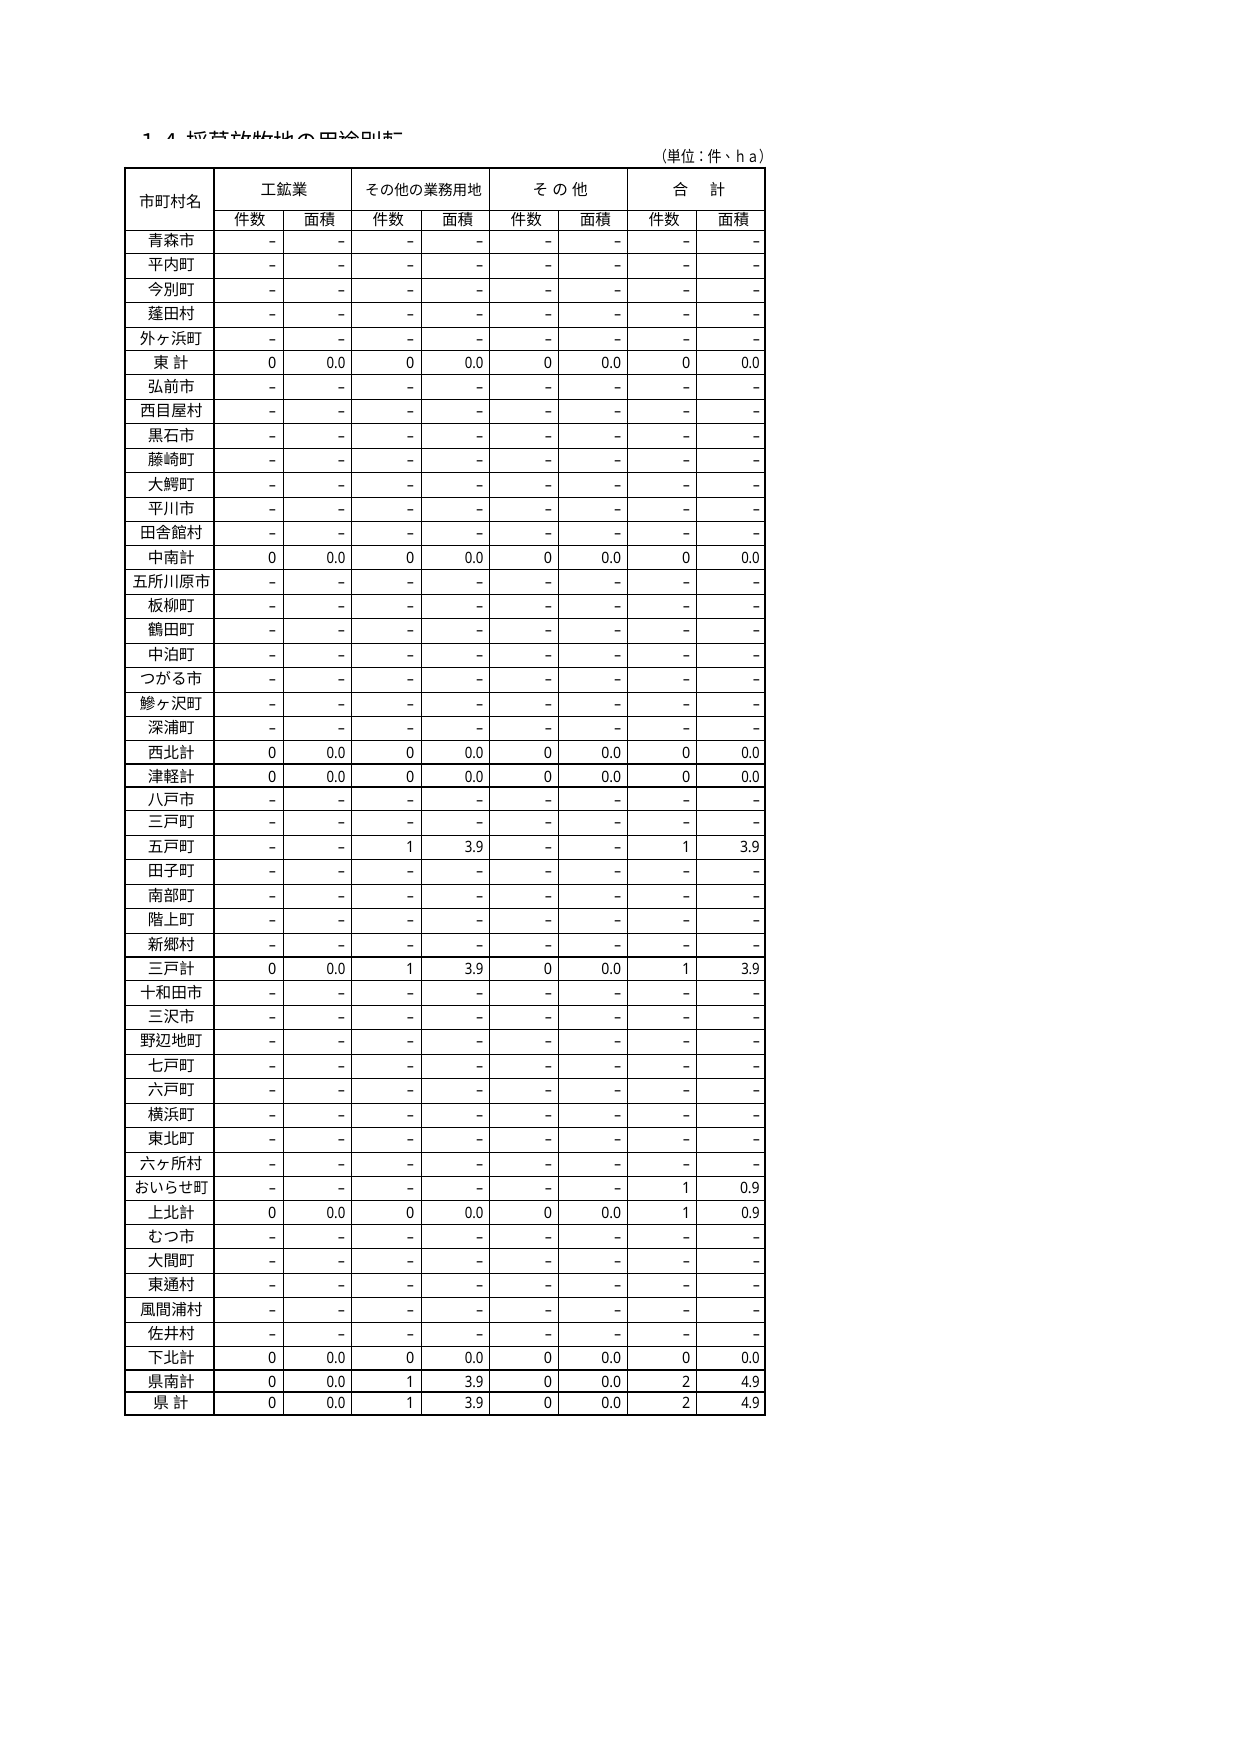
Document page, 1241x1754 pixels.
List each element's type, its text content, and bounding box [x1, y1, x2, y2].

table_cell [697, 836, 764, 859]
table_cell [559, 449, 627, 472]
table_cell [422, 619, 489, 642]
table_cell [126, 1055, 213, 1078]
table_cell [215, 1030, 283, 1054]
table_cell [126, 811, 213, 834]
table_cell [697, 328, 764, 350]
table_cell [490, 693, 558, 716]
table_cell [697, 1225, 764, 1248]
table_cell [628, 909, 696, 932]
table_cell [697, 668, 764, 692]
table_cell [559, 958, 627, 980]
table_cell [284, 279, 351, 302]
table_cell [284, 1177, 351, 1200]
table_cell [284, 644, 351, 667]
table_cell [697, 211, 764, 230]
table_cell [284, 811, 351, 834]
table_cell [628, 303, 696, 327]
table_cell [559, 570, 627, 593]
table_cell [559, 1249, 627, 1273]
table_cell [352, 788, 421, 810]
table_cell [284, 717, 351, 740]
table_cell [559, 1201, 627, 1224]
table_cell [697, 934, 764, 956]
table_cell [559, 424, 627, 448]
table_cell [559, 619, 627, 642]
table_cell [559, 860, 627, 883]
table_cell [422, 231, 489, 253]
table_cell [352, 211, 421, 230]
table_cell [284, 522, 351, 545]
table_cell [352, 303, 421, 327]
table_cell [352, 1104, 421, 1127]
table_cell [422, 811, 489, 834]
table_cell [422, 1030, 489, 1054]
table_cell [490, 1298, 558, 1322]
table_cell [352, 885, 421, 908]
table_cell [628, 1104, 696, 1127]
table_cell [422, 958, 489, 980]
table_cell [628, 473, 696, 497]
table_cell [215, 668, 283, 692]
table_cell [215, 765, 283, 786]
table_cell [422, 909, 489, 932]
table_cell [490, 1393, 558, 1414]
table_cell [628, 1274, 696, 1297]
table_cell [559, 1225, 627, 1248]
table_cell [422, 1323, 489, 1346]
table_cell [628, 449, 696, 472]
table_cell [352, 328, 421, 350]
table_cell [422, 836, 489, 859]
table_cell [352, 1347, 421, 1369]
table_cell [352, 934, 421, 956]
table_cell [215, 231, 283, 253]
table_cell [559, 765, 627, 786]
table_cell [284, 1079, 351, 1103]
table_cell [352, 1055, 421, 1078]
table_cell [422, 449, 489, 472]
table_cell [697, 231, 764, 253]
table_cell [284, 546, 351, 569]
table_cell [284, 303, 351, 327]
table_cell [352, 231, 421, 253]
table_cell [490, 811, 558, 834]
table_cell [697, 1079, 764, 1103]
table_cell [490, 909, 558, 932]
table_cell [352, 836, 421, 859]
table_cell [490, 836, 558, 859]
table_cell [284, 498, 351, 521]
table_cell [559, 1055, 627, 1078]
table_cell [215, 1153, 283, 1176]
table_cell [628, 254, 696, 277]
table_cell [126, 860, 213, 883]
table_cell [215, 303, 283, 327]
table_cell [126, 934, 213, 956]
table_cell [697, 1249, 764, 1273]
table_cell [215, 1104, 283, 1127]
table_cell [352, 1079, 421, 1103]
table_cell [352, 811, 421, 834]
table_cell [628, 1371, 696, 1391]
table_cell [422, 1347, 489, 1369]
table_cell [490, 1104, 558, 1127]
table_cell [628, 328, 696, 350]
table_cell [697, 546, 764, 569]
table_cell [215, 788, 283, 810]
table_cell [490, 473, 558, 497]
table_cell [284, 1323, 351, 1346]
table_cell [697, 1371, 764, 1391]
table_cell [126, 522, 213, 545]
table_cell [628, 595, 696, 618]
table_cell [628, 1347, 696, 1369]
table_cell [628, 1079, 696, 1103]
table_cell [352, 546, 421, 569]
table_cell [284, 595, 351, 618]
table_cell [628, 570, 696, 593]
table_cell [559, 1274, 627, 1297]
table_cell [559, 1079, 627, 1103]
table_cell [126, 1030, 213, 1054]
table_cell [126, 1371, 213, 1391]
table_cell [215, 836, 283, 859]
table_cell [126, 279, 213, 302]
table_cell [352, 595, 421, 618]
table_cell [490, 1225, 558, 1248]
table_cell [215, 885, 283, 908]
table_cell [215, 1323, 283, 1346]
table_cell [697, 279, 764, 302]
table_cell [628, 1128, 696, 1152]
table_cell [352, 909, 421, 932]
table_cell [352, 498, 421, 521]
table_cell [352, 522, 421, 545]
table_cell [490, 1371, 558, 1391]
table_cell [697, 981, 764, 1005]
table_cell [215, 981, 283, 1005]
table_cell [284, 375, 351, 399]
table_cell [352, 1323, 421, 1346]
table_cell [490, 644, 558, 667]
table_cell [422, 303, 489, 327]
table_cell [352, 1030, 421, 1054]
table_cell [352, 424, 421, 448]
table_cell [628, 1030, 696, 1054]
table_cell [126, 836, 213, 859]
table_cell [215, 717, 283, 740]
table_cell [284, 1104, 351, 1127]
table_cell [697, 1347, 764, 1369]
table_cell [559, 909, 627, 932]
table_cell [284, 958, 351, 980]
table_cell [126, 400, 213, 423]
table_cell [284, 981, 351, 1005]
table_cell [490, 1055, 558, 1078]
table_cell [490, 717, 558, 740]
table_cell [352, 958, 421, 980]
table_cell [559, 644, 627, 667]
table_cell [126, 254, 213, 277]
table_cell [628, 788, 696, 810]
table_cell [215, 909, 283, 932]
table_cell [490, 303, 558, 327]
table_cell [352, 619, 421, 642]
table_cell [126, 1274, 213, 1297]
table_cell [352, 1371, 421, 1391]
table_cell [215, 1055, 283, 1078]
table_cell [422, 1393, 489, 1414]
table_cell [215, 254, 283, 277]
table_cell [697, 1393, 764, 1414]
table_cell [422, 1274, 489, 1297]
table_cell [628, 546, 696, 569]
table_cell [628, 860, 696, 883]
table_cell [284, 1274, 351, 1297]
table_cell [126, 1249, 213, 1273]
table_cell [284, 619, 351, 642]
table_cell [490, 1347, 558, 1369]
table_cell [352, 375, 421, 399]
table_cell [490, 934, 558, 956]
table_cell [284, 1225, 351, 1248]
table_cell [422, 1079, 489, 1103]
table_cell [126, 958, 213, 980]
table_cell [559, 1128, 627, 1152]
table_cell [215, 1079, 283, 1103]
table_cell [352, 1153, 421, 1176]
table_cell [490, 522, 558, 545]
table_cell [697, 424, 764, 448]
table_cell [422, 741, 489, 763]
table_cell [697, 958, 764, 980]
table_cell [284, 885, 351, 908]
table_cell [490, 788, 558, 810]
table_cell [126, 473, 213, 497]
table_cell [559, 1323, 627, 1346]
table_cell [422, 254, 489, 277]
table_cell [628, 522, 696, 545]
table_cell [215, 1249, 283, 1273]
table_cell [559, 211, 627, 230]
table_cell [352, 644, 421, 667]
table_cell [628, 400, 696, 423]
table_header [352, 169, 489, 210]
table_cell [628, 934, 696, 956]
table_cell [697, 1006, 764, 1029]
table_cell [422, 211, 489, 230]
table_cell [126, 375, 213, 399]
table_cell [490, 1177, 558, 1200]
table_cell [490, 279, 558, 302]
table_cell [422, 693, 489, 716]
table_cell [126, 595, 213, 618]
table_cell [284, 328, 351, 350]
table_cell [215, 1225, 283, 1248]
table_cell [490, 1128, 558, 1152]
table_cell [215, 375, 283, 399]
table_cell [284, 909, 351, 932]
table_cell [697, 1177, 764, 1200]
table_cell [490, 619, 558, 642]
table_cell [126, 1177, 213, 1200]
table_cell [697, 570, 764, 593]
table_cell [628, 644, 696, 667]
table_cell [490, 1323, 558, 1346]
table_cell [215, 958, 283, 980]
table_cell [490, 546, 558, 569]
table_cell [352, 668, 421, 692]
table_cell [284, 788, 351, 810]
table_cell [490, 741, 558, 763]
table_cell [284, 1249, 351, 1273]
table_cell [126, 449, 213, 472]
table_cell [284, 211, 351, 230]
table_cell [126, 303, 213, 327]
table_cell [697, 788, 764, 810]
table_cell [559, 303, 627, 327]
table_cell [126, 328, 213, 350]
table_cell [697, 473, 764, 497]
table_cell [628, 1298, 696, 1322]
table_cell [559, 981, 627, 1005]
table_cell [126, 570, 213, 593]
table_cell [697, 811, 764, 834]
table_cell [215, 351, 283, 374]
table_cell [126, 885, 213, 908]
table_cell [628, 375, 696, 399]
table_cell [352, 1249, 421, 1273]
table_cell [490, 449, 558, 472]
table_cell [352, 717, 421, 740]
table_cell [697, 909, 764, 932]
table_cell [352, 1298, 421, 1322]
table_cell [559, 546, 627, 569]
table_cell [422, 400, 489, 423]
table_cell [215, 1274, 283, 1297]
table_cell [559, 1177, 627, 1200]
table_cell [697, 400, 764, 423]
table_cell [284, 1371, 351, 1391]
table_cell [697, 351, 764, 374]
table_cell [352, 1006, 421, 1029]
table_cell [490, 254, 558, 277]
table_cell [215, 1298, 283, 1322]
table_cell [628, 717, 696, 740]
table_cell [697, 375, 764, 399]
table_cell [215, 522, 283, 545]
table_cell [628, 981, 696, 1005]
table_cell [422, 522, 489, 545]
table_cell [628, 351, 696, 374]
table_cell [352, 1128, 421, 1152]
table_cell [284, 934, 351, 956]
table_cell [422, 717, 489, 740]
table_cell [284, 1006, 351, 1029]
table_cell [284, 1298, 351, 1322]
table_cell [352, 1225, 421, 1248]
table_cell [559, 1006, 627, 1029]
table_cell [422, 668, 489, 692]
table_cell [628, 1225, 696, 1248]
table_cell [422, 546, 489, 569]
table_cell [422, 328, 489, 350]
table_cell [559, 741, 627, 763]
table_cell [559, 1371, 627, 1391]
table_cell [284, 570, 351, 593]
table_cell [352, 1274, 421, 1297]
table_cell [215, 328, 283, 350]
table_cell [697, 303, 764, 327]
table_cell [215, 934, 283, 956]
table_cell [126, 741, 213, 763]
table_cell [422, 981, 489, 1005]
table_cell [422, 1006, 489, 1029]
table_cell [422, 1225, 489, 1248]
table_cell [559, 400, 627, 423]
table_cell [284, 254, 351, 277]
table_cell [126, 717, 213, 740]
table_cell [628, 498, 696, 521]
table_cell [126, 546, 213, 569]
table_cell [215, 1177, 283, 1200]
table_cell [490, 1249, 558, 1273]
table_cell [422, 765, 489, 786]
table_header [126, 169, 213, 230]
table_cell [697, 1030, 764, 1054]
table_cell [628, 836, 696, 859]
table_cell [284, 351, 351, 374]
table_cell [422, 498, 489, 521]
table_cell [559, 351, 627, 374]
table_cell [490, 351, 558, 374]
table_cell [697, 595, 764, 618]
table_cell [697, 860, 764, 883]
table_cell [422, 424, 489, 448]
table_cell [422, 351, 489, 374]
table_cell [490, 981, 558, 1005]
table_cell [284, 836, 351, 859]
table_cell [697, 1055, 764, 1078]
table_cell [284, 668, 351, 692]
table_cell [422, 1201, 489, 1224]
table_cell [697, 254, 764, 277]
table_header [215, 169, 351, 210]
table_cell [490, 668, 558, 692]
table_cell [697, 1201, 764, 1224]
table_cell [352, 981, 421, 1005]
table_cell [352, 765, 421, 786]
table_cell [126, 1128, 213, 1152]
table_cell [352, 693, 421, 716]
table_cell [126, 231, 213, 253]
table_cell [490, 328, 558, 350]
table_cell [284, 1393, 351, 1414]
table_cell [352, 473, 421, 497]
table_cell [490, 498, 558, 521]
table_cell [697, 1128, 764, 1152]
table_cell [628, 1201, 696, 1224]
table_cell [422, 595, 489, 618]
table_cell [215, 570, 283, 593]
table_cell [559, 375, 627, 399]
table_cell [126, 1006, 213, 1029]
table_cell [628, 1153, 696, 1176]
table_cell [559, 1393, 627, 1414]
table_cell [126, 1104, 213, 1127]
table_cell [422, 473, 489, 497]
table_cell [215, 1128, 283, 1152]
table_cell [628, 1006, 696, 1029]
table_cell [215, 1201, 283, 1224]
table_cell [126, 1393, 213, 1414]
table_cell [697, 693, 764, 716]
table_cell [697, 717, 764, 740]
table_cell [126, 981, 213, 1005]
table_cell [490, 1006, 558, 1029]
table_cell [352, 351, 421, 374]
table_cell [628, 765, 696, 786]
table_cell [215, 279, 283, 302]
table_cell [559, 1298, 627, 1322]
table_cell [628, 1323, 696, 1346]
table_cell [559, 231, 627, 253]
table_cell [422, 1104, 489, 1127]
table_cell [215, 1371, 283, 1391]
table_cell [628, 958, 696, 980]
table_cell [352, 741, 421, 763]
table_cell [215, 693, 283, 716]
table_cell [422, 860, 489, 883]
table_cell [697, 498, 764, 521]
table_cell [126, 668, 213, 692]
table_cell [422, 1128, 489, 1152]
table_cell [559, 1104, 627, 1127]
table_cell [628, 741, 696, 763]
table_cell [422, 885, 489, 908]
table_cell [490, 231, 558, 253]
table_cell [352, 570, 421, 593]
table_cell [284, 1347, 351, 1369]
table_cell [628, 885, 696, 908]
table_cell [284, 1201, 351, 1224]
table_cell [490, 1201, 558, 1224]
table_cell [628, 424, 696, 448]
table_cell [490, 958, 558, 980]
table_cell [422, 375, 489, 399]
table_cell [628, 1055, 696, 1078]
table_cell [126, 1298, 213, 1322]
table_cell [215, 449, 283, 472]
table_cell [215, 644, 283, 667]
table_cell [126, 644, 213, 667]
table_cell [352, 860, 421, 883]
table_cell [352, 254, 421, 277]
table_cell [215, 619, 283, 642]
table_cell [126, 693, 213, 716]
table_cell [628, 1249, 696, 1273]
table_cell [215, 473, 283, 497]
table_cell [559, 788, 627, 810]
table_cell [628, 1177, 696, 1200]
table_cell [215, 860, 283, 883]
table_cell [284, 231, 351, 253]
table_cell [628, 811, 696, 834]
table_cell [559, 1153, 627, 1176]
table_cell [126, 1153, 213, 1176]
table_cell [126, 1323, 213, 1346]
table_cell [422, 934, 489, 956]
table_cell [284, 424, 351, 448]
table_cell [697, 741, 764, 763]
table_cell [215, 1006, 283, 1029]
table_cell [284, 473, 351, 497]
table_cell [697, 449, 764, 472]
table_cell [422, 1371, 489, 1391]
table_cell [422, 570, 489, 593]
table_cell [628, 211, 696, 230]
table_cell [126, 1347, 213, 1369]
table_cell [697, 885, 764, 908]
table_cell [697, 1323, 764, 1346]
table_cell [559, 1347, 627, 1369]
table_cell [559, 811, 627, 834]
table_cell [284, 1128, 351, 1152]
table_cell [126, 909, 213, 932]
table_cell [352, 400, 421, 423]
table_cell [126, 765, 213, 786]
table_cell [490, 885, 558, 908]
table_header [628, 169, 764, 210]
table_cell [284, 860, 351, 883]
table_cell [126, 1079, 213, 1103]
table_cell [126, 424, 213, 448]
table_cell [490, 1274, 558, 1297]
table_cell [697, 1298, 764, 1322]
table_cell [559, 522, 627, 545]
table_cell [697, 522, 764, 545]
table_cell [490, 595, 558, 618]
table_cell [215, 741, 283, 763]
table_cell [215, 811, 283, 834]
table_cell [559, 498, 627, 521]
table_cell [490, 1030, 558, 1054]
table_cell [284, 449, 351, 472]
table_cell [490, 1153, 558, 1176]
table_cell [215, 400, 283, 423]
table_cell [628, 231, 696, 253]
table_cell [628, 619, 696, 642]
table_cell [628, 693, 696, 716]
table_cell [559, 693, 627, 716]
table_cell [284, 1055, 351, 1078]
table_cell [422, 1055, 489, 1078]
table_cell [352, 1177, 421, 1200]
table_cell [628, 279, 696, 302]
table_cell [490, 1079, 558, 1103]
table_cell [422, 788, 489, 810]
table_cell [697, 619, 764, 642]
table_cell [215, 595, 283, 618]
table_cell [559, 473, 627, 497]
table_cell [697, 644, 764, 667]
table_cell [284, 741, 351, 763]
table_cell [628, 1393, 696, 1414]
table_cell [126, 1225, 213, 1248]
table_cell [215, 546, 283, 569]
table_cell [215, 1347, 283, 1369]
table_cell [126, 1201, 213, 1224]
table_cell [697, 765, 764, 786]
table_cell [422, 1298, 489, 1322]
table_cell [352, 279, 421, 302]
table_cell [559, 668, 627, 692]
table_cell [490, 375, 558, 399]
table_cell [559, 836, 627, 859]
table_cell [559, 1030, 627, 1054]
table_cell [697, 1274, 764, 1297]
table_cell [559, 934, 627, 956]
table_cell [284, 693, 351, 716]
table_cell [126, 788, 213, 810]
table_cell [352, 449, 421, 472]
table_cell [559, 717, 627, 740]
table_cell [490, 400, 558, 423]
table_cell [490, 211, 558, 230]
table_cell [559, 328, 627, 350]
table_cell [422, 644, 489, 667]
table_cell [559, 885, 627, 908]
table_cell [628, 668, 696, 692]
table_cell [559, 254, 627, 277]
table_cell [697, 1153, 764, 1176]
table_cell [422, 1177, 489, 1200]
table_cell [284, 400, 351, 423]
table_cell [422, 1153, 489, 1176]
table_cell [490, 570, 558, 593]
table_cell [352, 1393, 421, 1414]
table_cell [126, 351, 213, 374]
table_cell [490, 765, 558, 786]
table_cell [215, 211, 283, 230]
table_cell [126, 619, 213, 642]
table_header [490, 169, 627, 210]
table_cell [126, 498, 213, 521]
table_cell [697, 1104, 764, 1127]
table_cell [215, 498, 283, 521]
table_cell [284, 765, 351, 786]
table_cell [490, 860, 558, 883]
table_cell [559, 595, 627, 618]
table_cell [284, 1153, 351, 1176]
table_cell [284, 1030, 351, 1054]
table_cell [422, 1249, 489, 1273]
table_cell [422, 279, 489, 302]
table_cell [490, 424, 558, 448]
text （単位：件、ｈａ） [652, 145, 773, 167]
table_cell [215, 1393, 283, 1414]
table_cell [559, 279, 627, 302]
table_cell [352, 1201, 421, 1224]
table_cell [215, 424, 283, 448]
